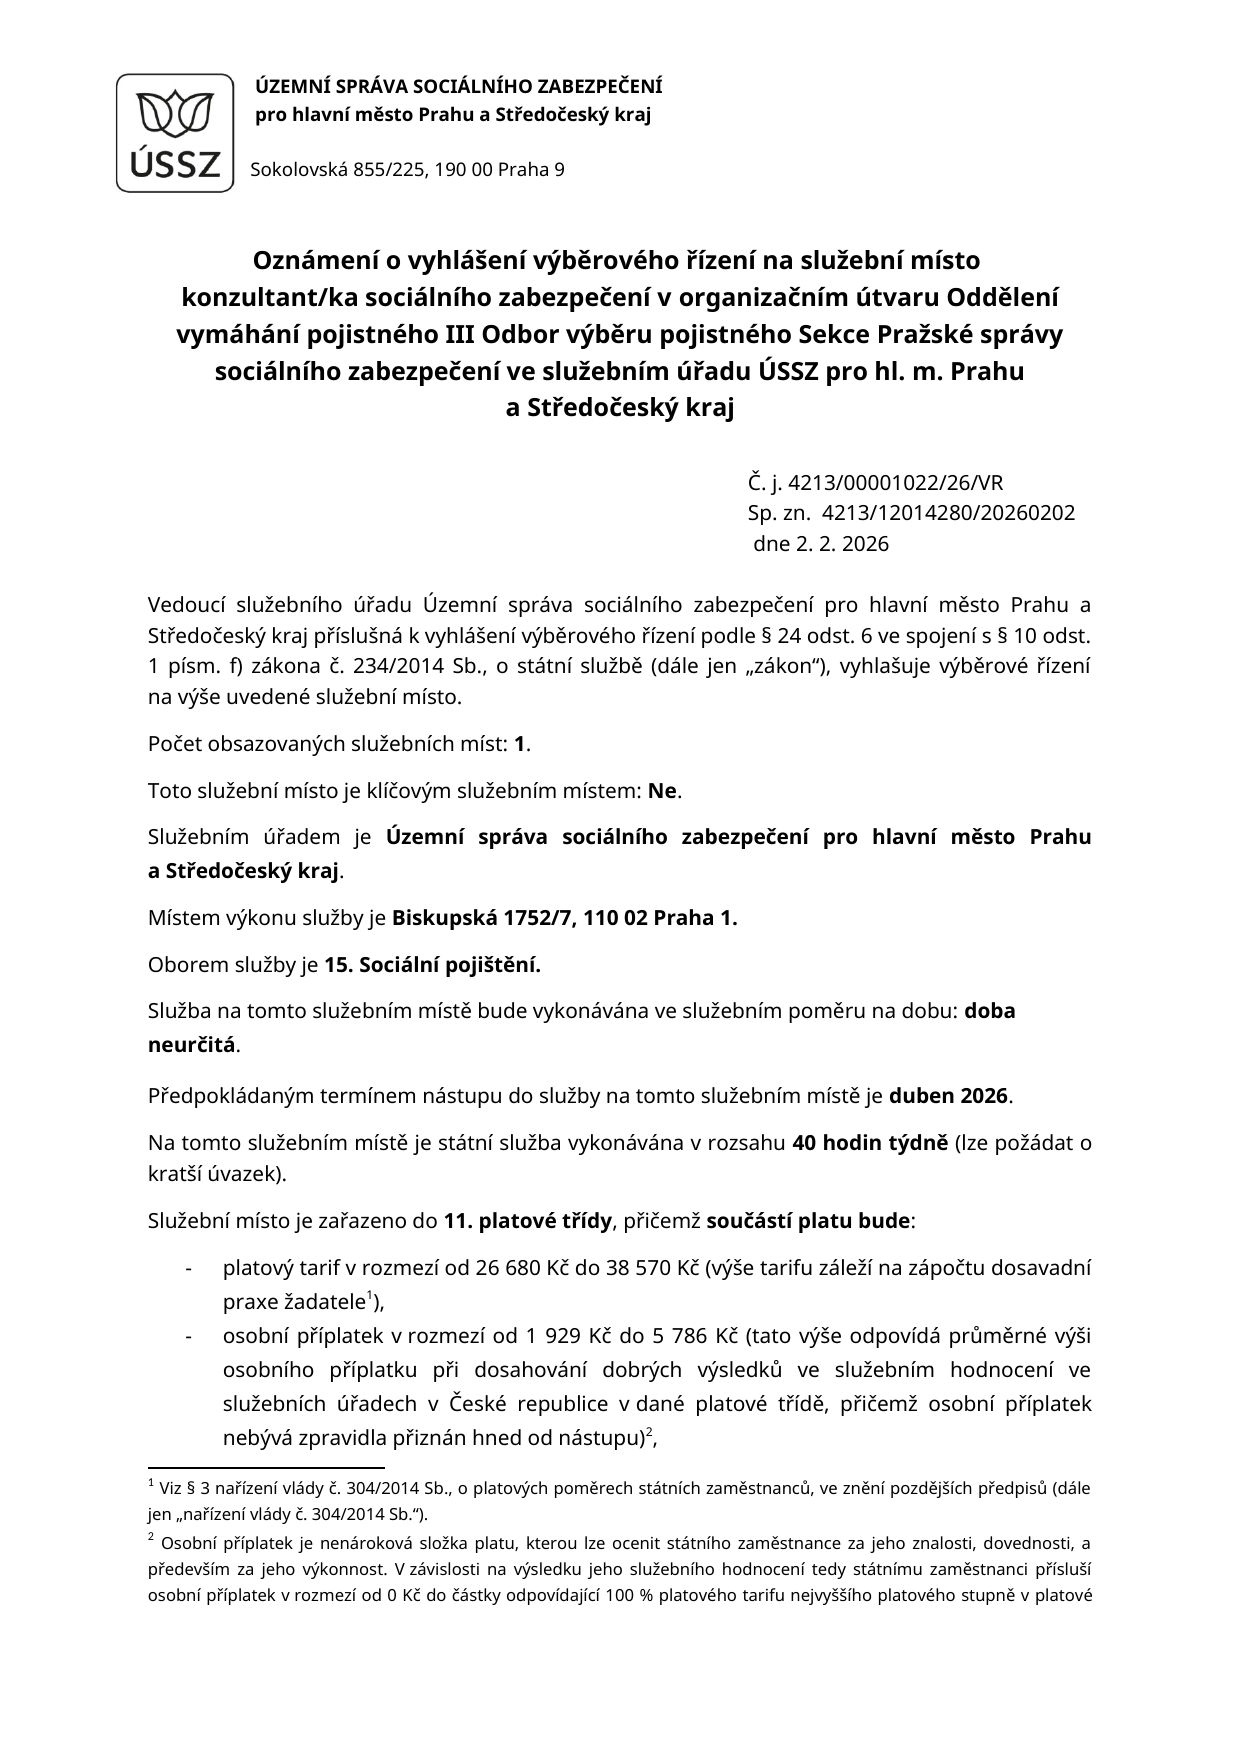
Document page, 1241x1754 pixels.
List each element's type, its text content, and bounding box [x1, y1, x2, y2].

text Služebním úřadem je Územní správa sociálního zabezpečení pro hlavní město Prahu a Středočeský kraj. [148, 822, 1093, 885]
text Sp. zn. 4213/12014280/20260202 [148, 498, 1093, 527]
text Předpokládaným termínem nástupu do služby na tomto služebním místě je duben 2026. [148, 1081, 1093, 1109]
text Počet obsazovaných služebních míst: 1. [148, 729, 1093, 758]
text Oznámení o vyhlášení výběrového řízení na služební místo konzultant/ka sociálního zabezpečení v organizačním útvaru Oddělení vymáhání pojistného III Odbor výběru pojistného Sekce Pražské správy sociálního zabezpečení ve služebním úřadu ÚSSZ pro hl. m. Prahu a Středočeský kraj [148, 243, 1093, 424]
list osobní příplatek v rozmezí od 1 929 Kč do 5 786 Kč (tato výše odpovídá průměrné výši osobního příplatku při dosahování dobrých výsledků ve služebním hodnocení ve služebních úřadech v České republice v dané platové třídě, přičemž osobní příplatek nebývá zpravidla přiznán hned od nástupu), [185, 1321, 1093, 1452]
text Místem výkonu služby je Biskupská 1752/7, 110 02 Praha 1. [148, 903, 1093, 932]
text Služební místo je zařazeno do 11. platové třídy, přičemž součástí platu bude: [148, 1206, 1093, 1235]
text Toto služební místo je klíčovým služebním místem: Ne. [148, 776, 1093, 804]
text dne 2. 2. 2026 [748, 529, 1093, 557]
text Č. j. 4213/00001022/26/VR [148, 468, 1093, 496]
text Oborem služby je 15. Sociální pojištění. [148, 950, 1093, 978]
text Služba na tomto služebním místě bude vykonávána ve služebním poměru na dobu: doba neurčitá. [148, 996, 1093, 1059]
text Na tomto služebním místě je státní služba vykonávána v rozsahu 40 hodin týdně (lze požádat o kratší úvazek). [148, 1128, 1093, 1187]
list platový tarif v rozmezí od 26 680 Kč do 38 570 Kč (výše tarifu záleží na zápočtu dosavadní praxe žadatele), [185, 1253, 1093, 1315]
picture [104, 72, 248, 194]
text Vedoucí služebního úřadu Územní správa sociálního zabezpečení pro hlavní město Prahu a Středočeský kraj příslušná k vyhlášení výběrového řízení podle § 24 odst. 6 ve spojení s § 10 odst. 1 písm. f) zákona č. 234/2014 Sb., o státní službě (dále jen „zákon“), vyhlašuje výběrové řízení na výše uvedené služební místo. [148, 590, 1093, 711]
